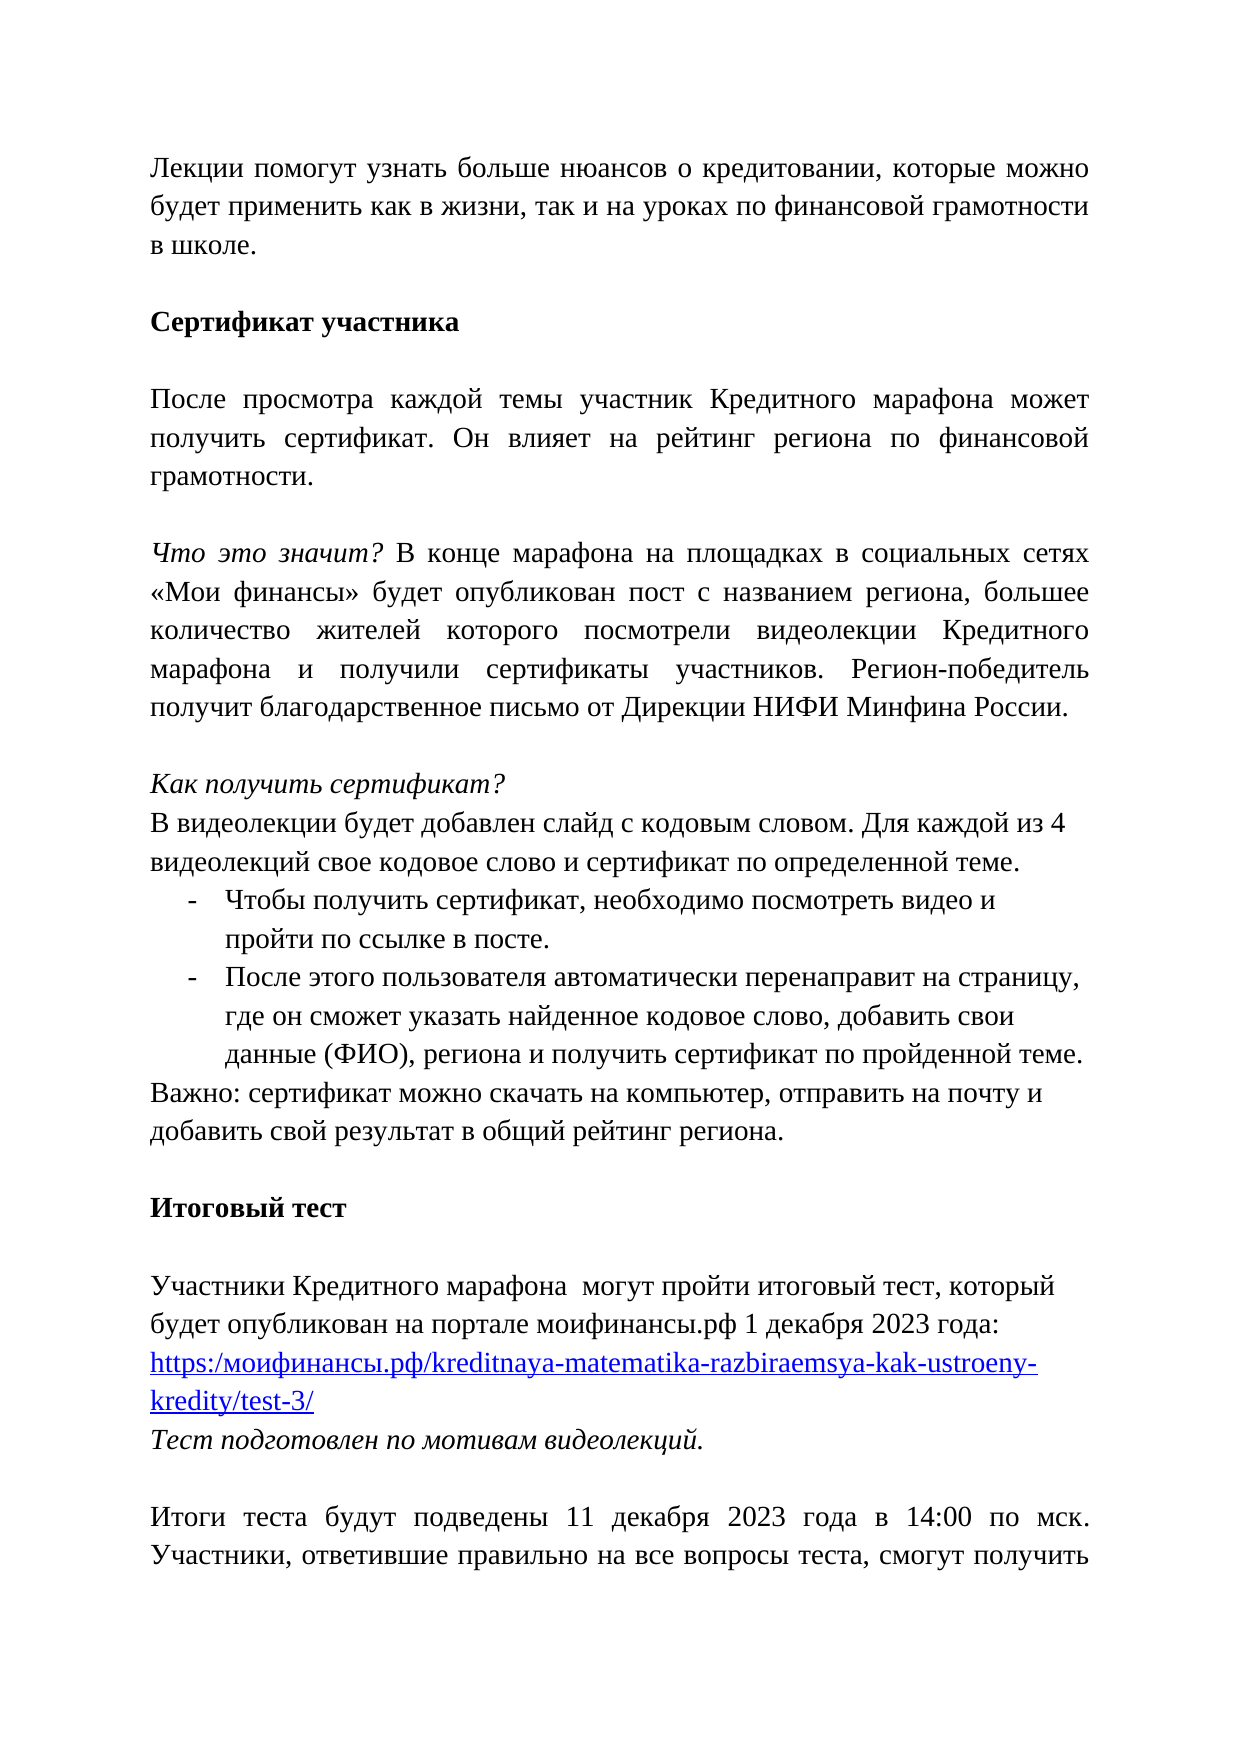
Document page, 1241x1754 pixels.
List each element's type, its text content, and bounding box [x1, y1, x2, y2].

text Что это значит? В конце марафона на площадках в социальных сетях «Мои финансы» будет опубликован пост с названием региона, большее количество жителей которого посмотрели видеолекции Кредитного марафона и получили сертификаты участников. Регион-победитель получит благодарственное письмо от Дирекции НИФИ Минфина России. [150, 535, 1090, 723]
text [150, 150, 1090, 261]
text Участники Кредитного марафона могут пройти итоговый тест, который будет опубликован на портале моифинансы.рф 1 декабря 2023 года: https:/моифинансы.рф/kreditnaya-matematika-razbiraemsya-kak-ustroeny-kredity/test-3/ [150, 1268, 1090, 1417]
text Сертификат участника [150, 304, 1090, 338]
text После просмотра каждой темы участник Кредитного марафона может получить сертификат. Он влияет на рейтинг региона по финансовой грамотности. [150, 381, 1090, 492]
text Итоговый тест [150, 1191, 1090, 1224]
text Тест подготовлен по мотивам видеолекций. [150, 1422, 1090, 1455]
text Важно: сертификат можно скачать на компьютер, отправить на почту и добавить свой результат в общий рейтинг региона. [150, 1075, 1090, 1147]
list После этого пользователя автоматически перенаправит на страницу, где он сможет указать найденное кодовое слово, добавить свои данные (ФИО), региона и получить сертификат по пройденной теме. [187, 959, 1090, 1070]
text Как получить сертификат? В видеолекции будет добавлен слайд с кодовым словом. Для каждой из 4 видеолекций свое кодовое слово и сертификат по определенной теме. [150, 767, 1090, 877]
list Чтобы получить сертификат, необходимо посмотреть видео и пройти по ссылке в посте. [187, 882, 1090, 954]
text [150, 1499, 1090, 1571]
